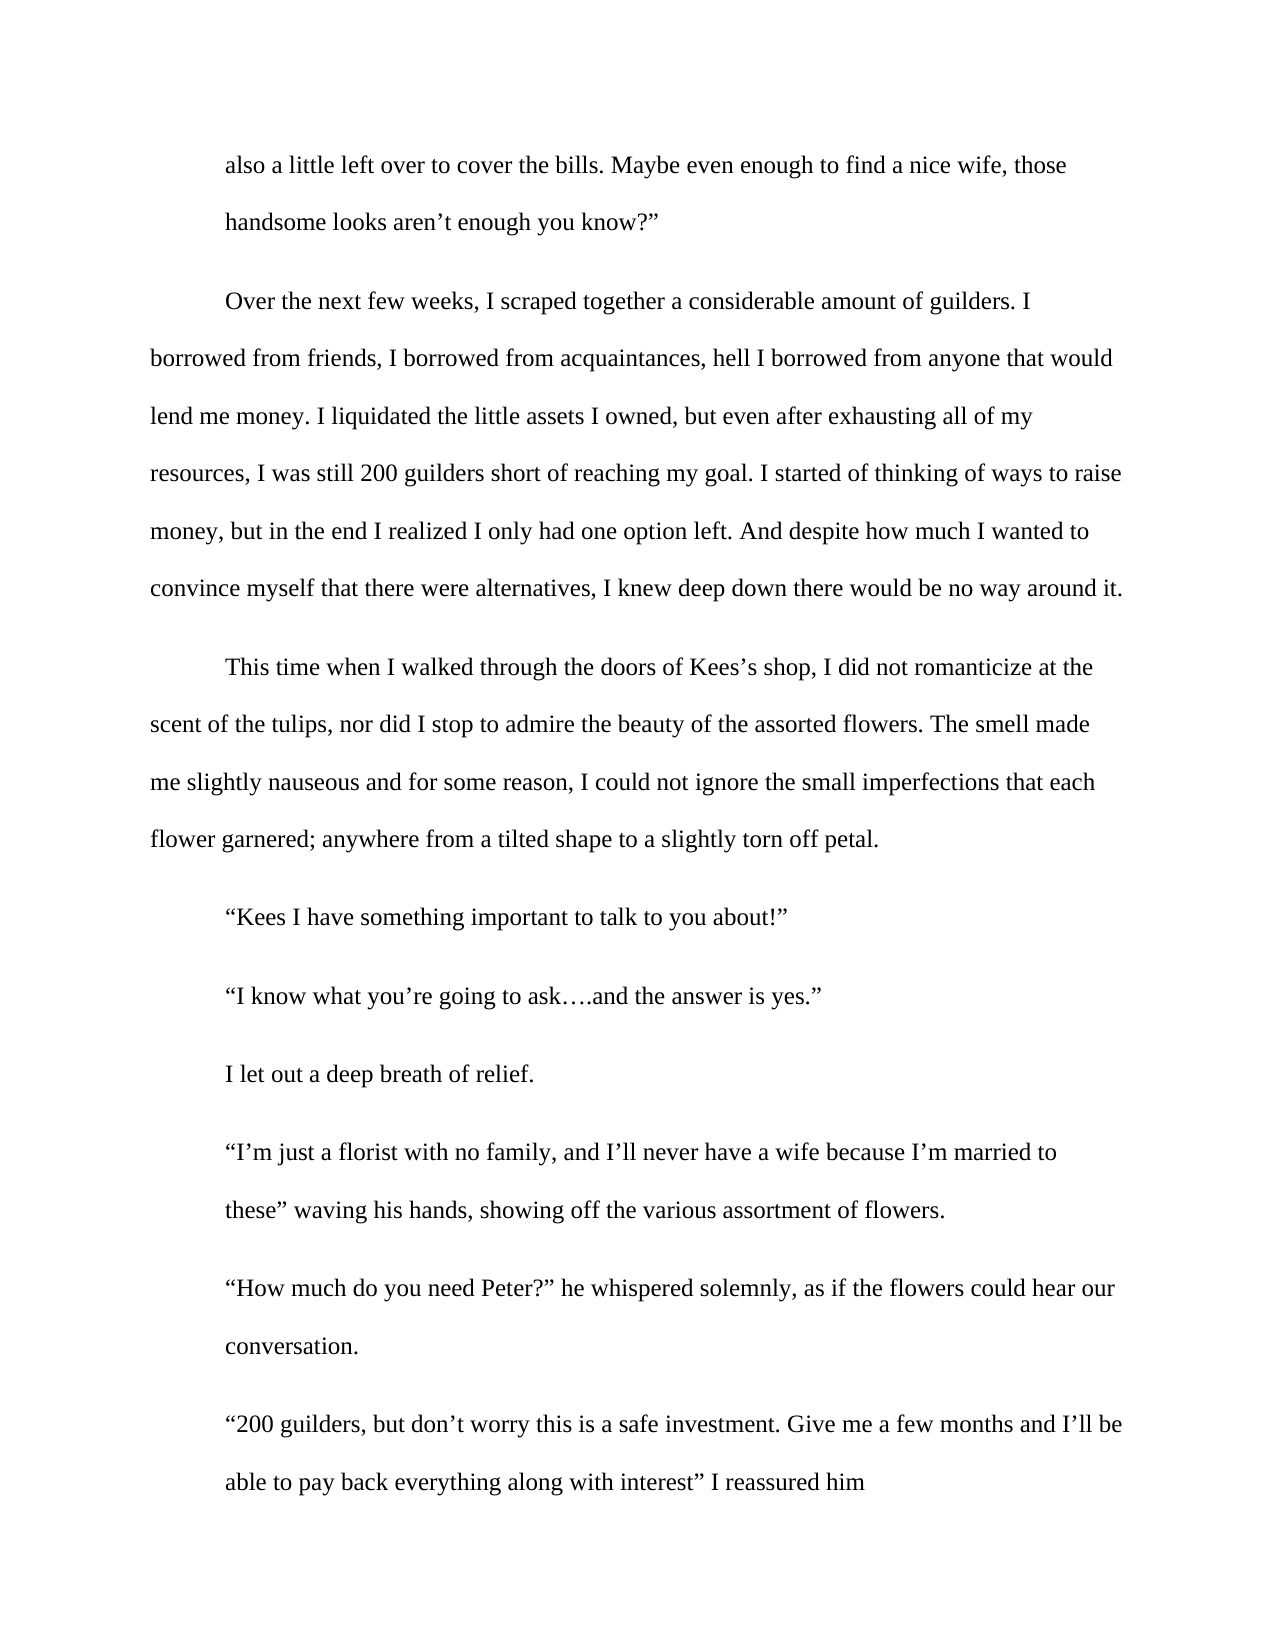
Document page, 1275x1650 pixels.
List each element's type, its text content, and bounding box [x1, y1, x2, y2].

text This time when I walked through the doors of Kees’s shop, I did not romanticize at the scent of the tulips, nor did I stop to admire the beauty of the assorted flowers. The smell made me slightly nauseous and for some reason, I could not ignore the small imperfections that each flower garnered; anywhere from a tilted shape to a slightly torn off petal. [150, 652, 1125, 853]
text “I’m just a florist with no family, and I’ll never have a wife because I’m married to these” waving his hands, showing off the various assortment of flowers. [225, 1137, 1125, 1224]
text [225, 150, 1125, 236]
text “I know what you’re going to ask….and the answer is yes.” [150, 981, 1125, 1009]
text “How much do you need Peter?” he whispered solemnly, as if the flowers could hear our conversation. [225, 1273, 1125, 1359]
text “200 guilders, but don’t worry this is a safe investment. Give me a few months and I’ll be able to pay back everything along with interest” I reassured him [225, 1409, 1125, 1495]
text I let out a deep breath of relief. [150, 1059, 1125, 1088]
text “Kees I have something important to talk to you about!” [150, 902, 1125, 931]
text Over the next few weeks, I scraped together a considerable amount of guilders. I borrowed from friends, I borrowed from acquaintances, hell I borrowed from anyone that would lend me money. I liquidated the little assets I owned, but even after exhausting all of my resources, I was still 200 guilders short of reaching my goal. I started of thinking of ways to raise money, but in the end I realized I only had one option left. And despite how much I wanted to convince myself that there were alternatives, I knew deep down there would be no way around it. [150, 286, 1125, 602]
